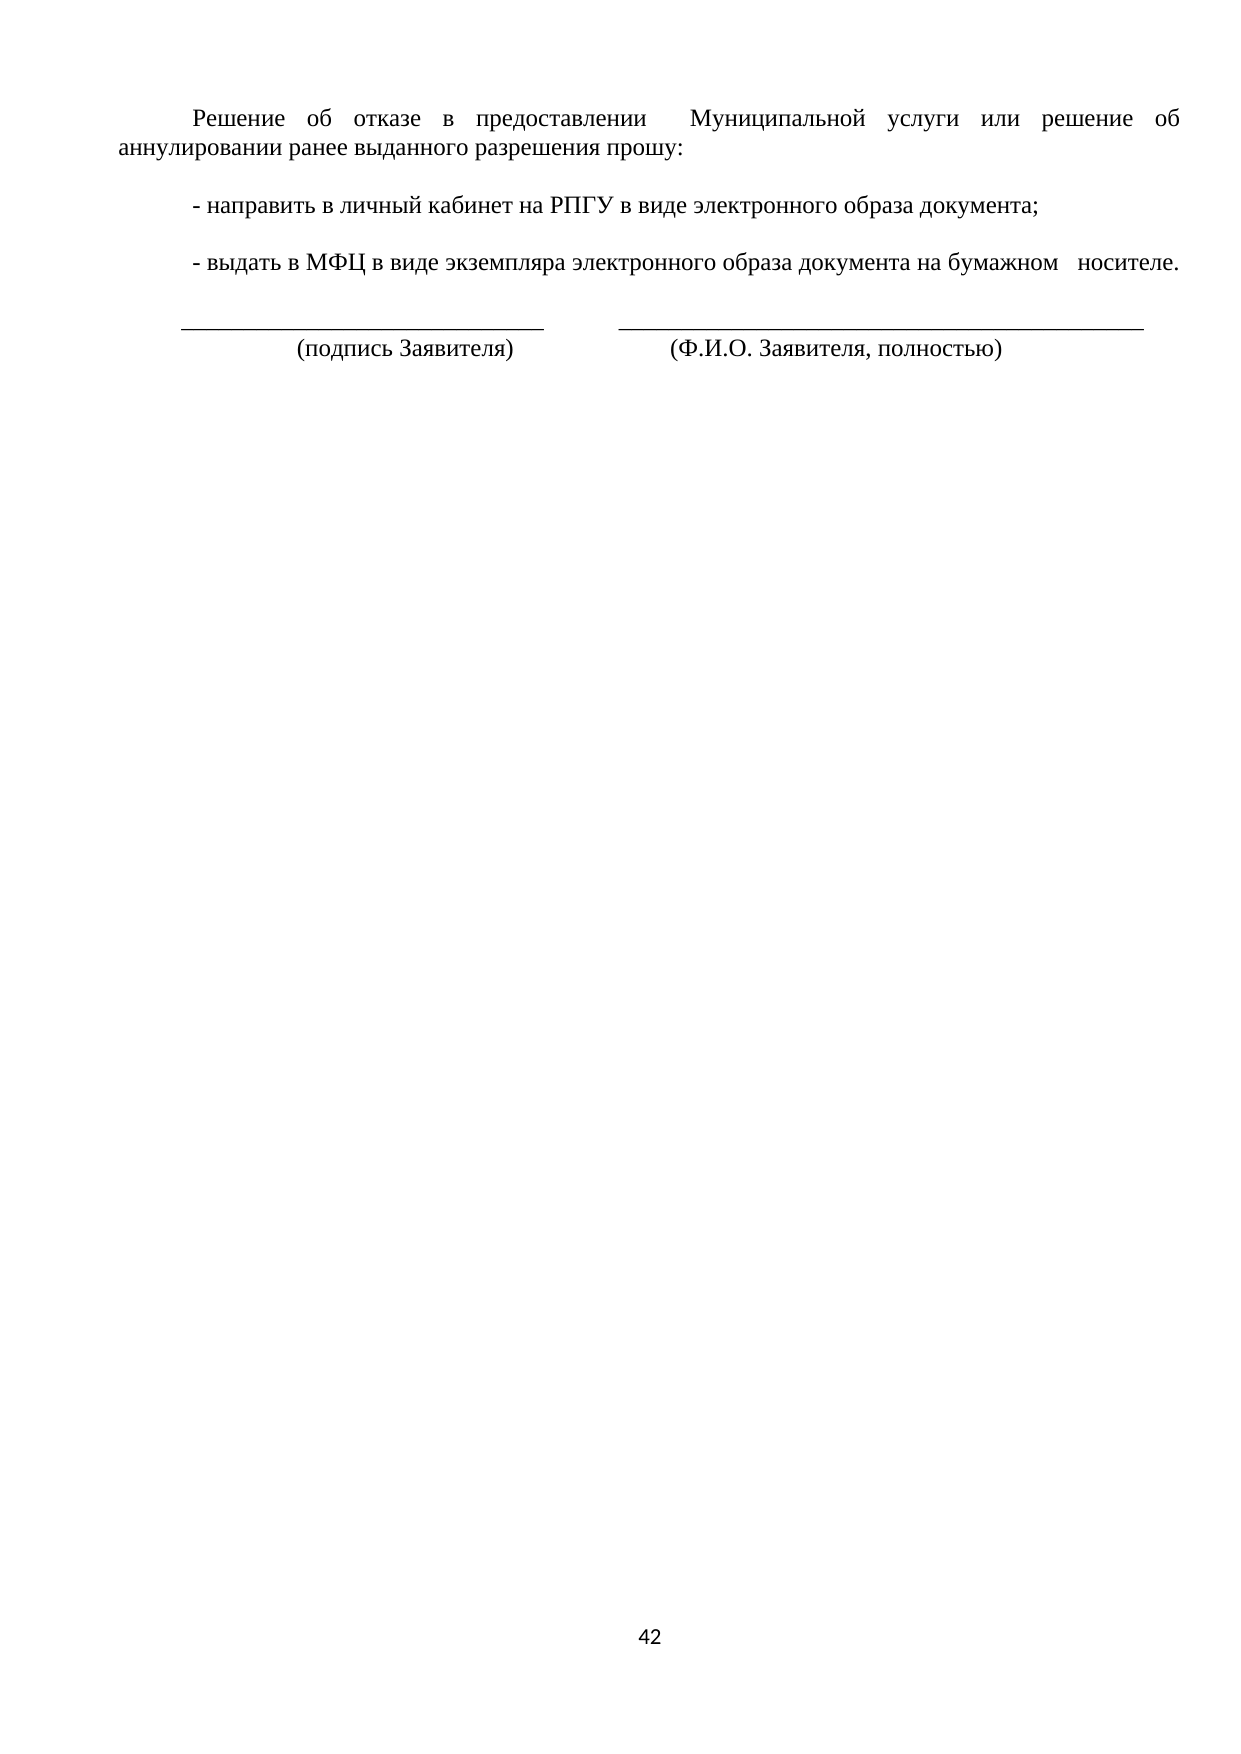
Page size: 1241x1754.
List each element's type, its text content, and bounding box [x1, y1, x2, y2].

title Решение об отказе в предоставлении Муниципальной услуги или решение об аннулировании ранее выданного разрешения прошу: [118, 103, 1181, 161]
title - выдать в МФЦ в виде экземпляра электронного образа документа на бумажном носителе. [118, 247, 1181, 276]
title _____________________________ __________________________________________ [118, 304, 1181, 333]
title (подпись Заявителя) (Ф.И.О. Заявителя, полностью) [118, 333, 1181, 361]
title - направить в личный кабинет на РПГУ в виде электронного образа документа; [118, 190, 1181, 218]
